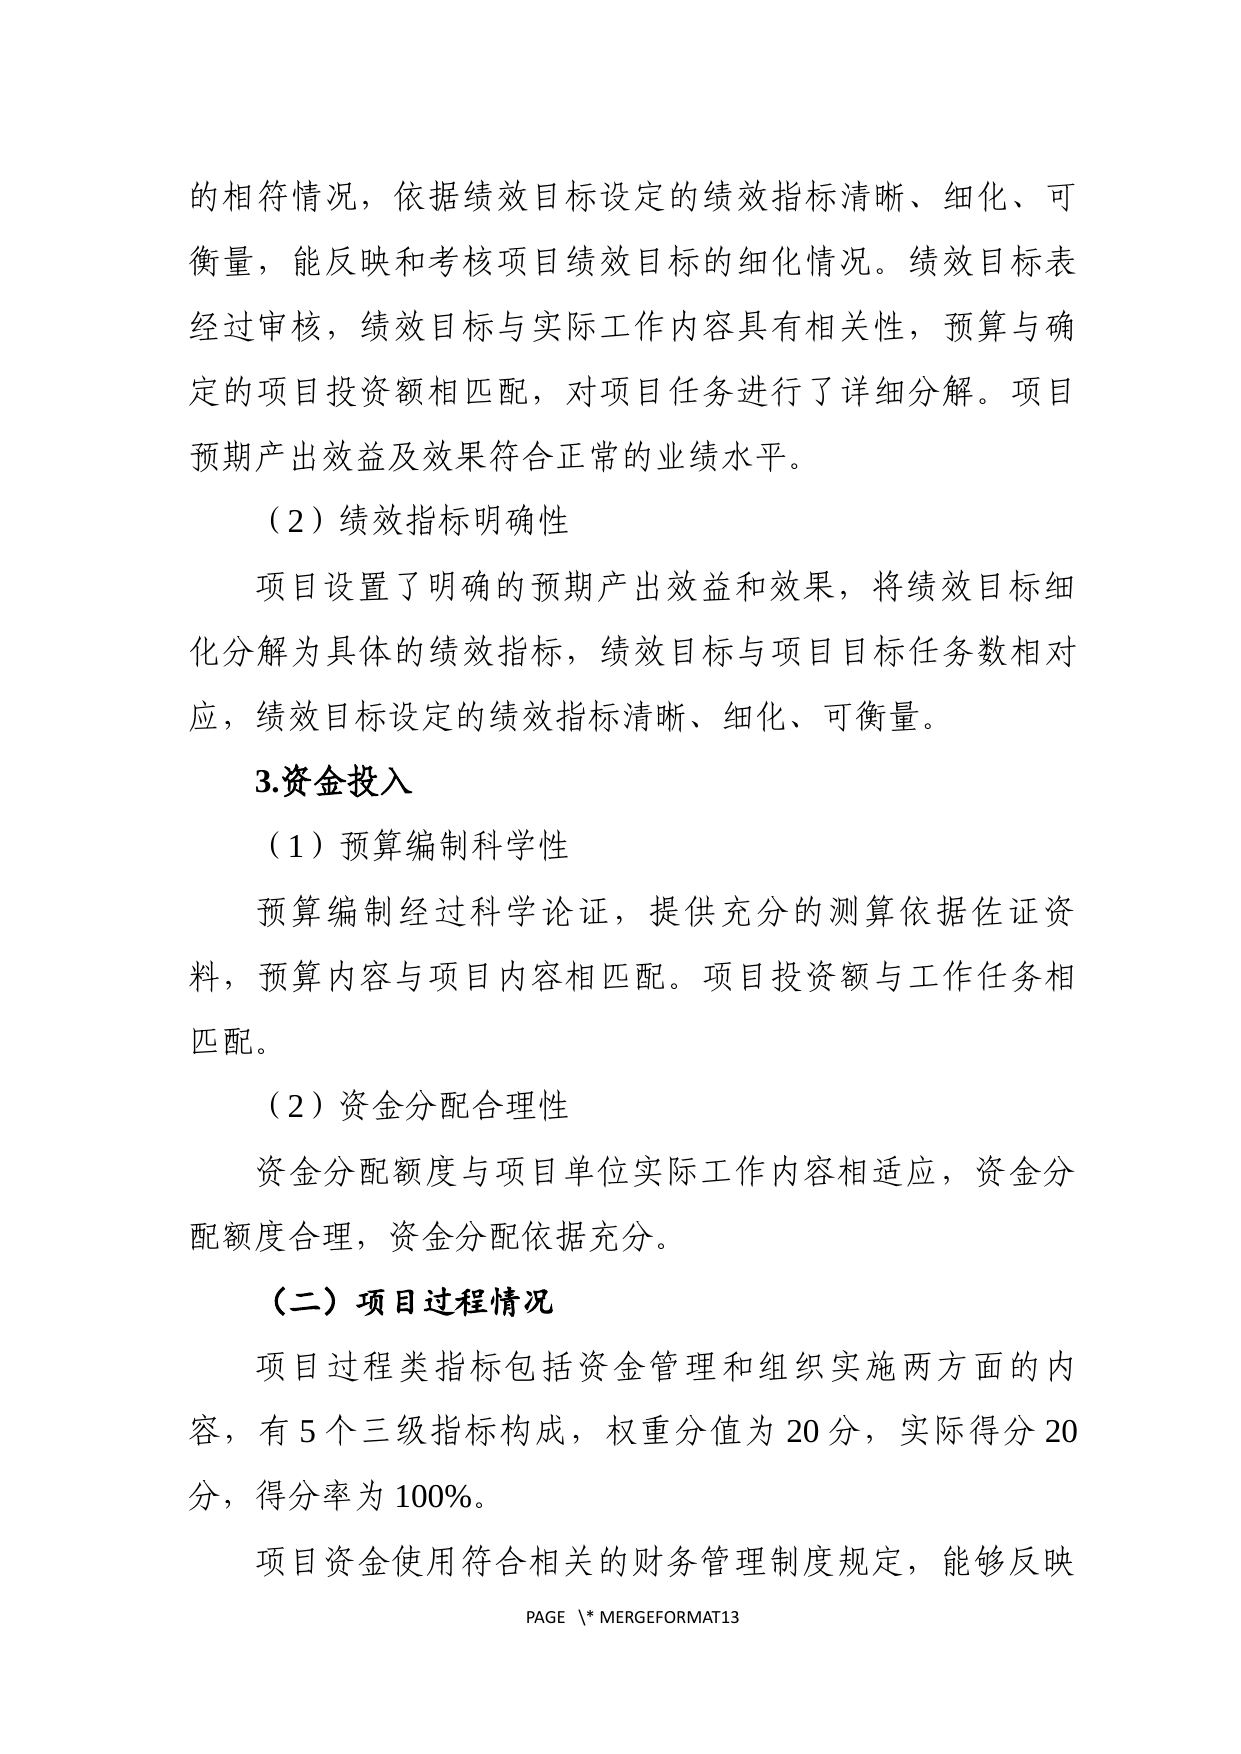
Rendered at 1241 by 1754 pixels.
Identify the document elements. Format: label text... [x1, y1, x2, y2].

text 项目设置了明确的预期产出效益和效果，将绩效目标细化分解为具体的绩效指标，绩效目标与项目目标任务数相对应，绩效目标设定的绩效指标清晰、细化、可衡量。 [187, 552, 1078, 747]
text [187, 1527, 1078, 1592]
text （2）资金分配合理性 [187, 1072, 1078, 1137]
text 预算编制经过科学论证，提供充分的测算依据佐证资料，预算内容与项目内容相匹配。项目投资额与工作任务相匹配。 [187, 877, 1078, 1072]
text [187, 162, 1078, 487]
text 项目过程类指标包括资金管理和组织实施两方面的内容，有5个三级指标构成，权重分值为20分，实际得分20分，得分率为100%。 [187, 1332, 1078, 1527]
text 3.资金投入 [187, 747, 1078, 812]
text 资金分配额度与项目单位实际工作内容相适应，资金分配额度合理，资金分配依据充分。 [187, 1137, 1078, 1267]
text （2）绩效指标明确性 [187, 487, 1078, 552]
title 项目过程情况 [187, 1267, 1078, 1332]
text （1）预算编制科学性 [187, 812, 1078, 877]
